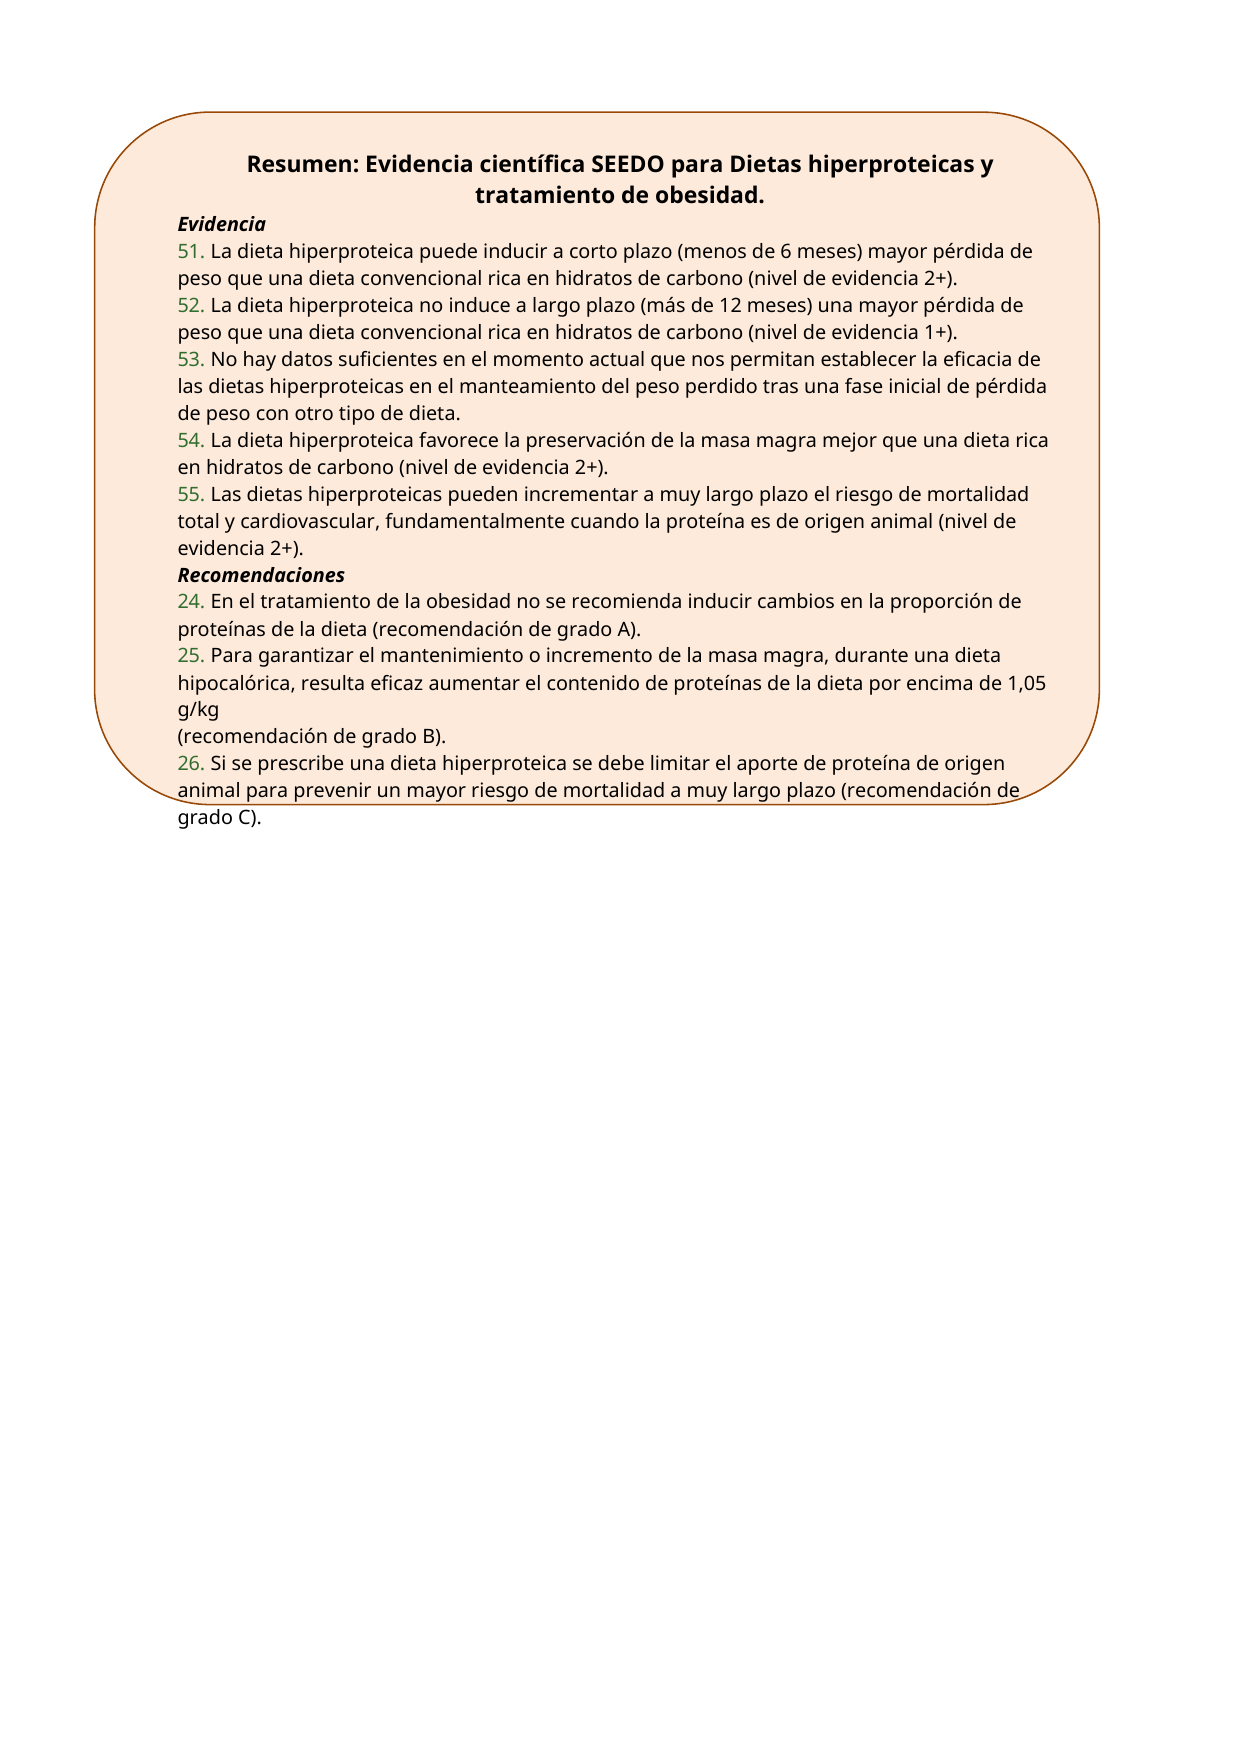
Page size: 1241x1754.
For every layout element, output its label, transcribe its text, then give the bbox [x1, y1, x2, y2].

text 54. La dieta hiperproteica favorece la preservación de la masa magra mejor que una dieta rica en hidratos de carbono (nivel de evidencia 2+). [177, 426, 1063, 480]
text 24. En el tratamiento de la obesidad no se recomienda inducir cambios en la proporción de proteínas de la dieta (recomendación de grado A). [177, 588, 1063, 642]
text Evidencia [177, 210, 1063, 237]
text 55. Las dietas hiperproteicas pueden incrementar a muy largo plazo el riesgo de mortalidad total y cardiovascular, fundamentalmente cuando la proteína es de origen animal (nivel de evidencia 2+). [177, 480, 1063, 561]
text 25. Para garantizar el mantenimiento o incremento de la masa magra, durante una dieta hipocalórica, resulta eficaz aumentar el contenido de proteínas de la dieta por encima de 1,05 g/kg [177, 642, 1063, 723]
text (recomendación de grado B). [177, 723, 1063, 750]
text 52. La dieta hiperproteica no induce a largo plazo (más de 12 meses) una mayor pérdida de peso que una dieta convencional rica en hidratos de carbono (nivel de evidencia 1+). [177, 291, 1063, 345]
text 53. No hay datos suficientes en el momento actual que nos permitan establecer la eficacia de las dietas hiperproteicas en el manteamiento del peso perdido tras una fase inicial de pérdida de peso con otro tipo de dieta. [177, 345, 1063, 426]
text Recomendaciones [177, 561, 1063, 588]
text Resumen: Evidencia científica SEEDO para Dietas hiperproteicas y tratamiento de obesidad. [177, 148, 1063, 210]
text 26. Si se prescribe una dieta hiperproteica se debe limitar el aporte de proteína de origen animal para prevenir un mayor riesgo de mortalidad a muy largo plazo (recomendación de grado C). [177, 750, 1063, 831]
text 51. La dieta hiperproteica puede inducir a corto plazo (menos de 6 meses) mayor pérdida de peso que una dieta convencional rica en hidratos de carbono (nivel de evidencia 2+). [177, 237, 1063, 291]
